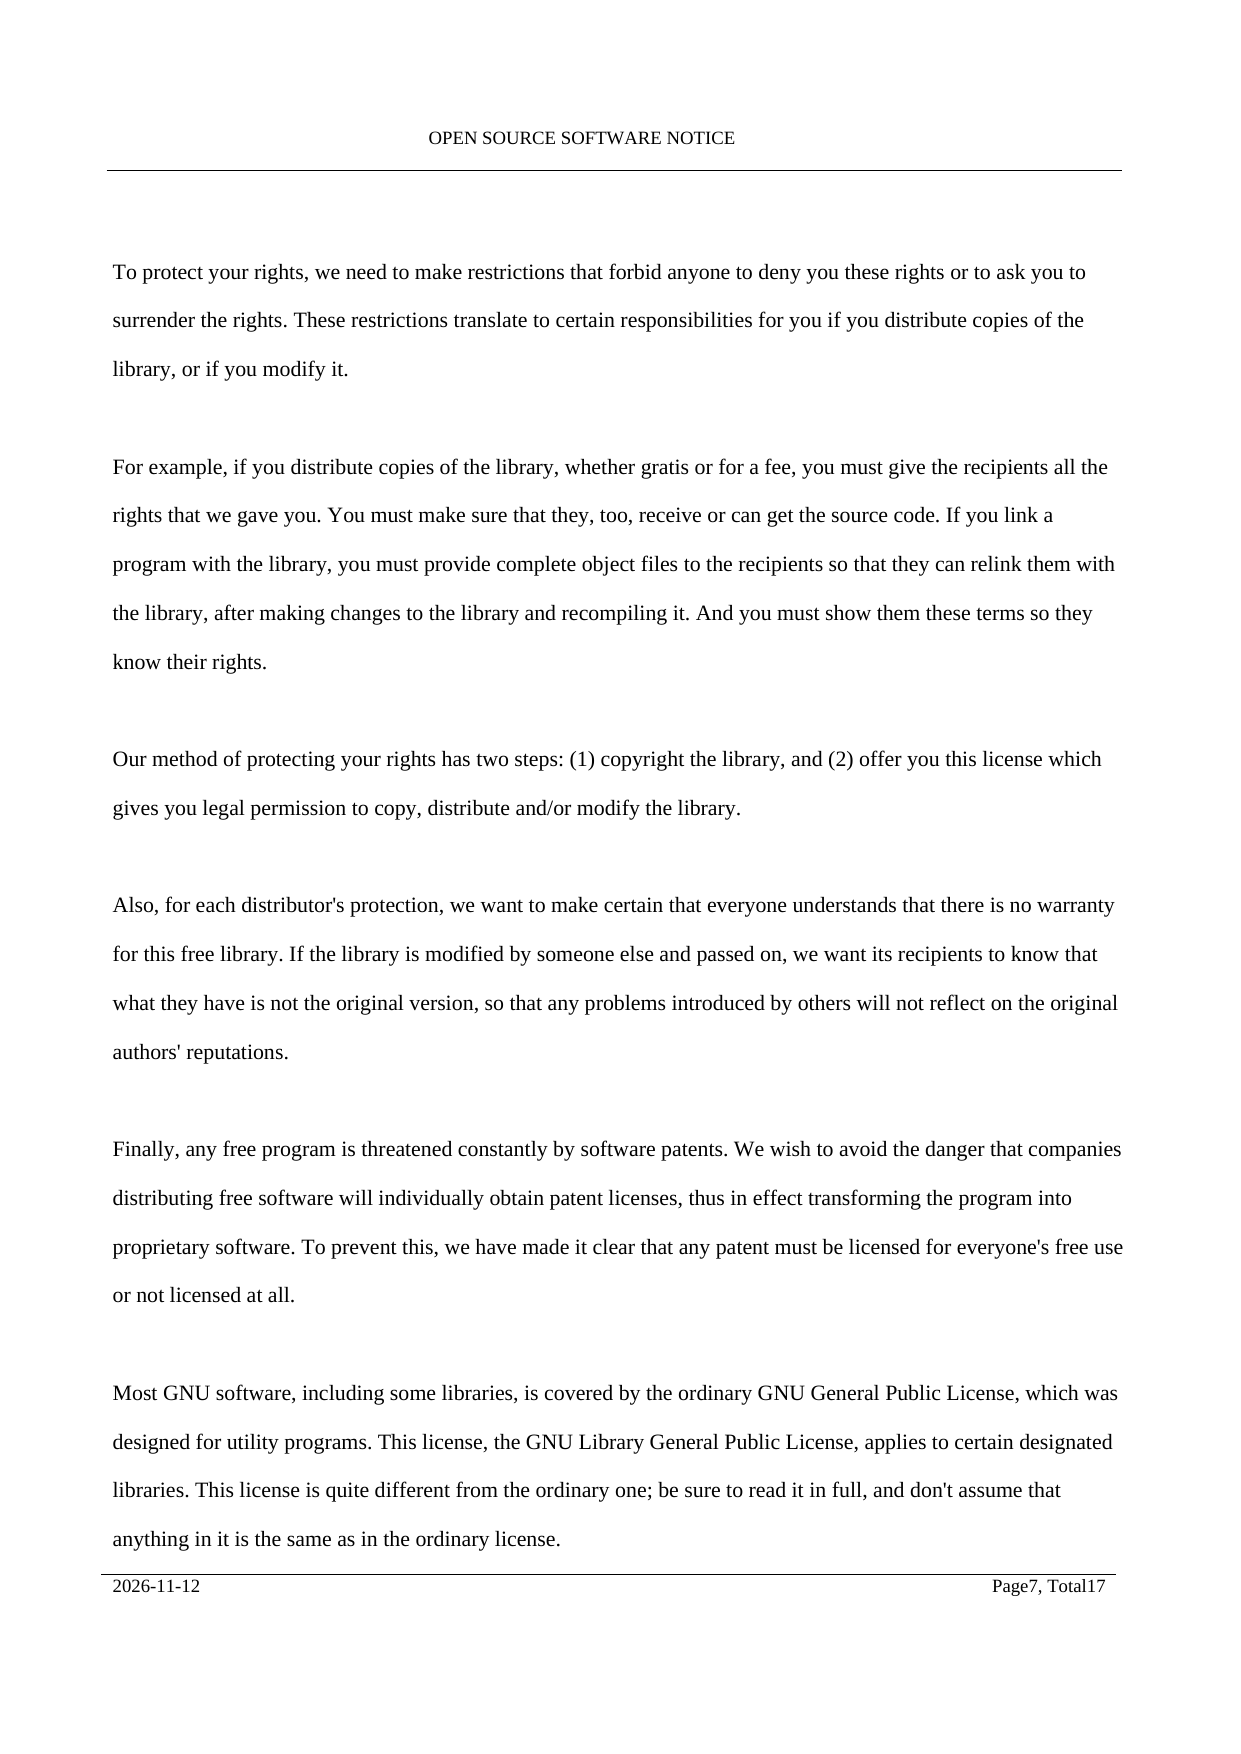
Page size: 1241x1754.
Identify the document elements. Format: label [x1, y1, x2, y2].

text [112, 206, 1128, 1555]
